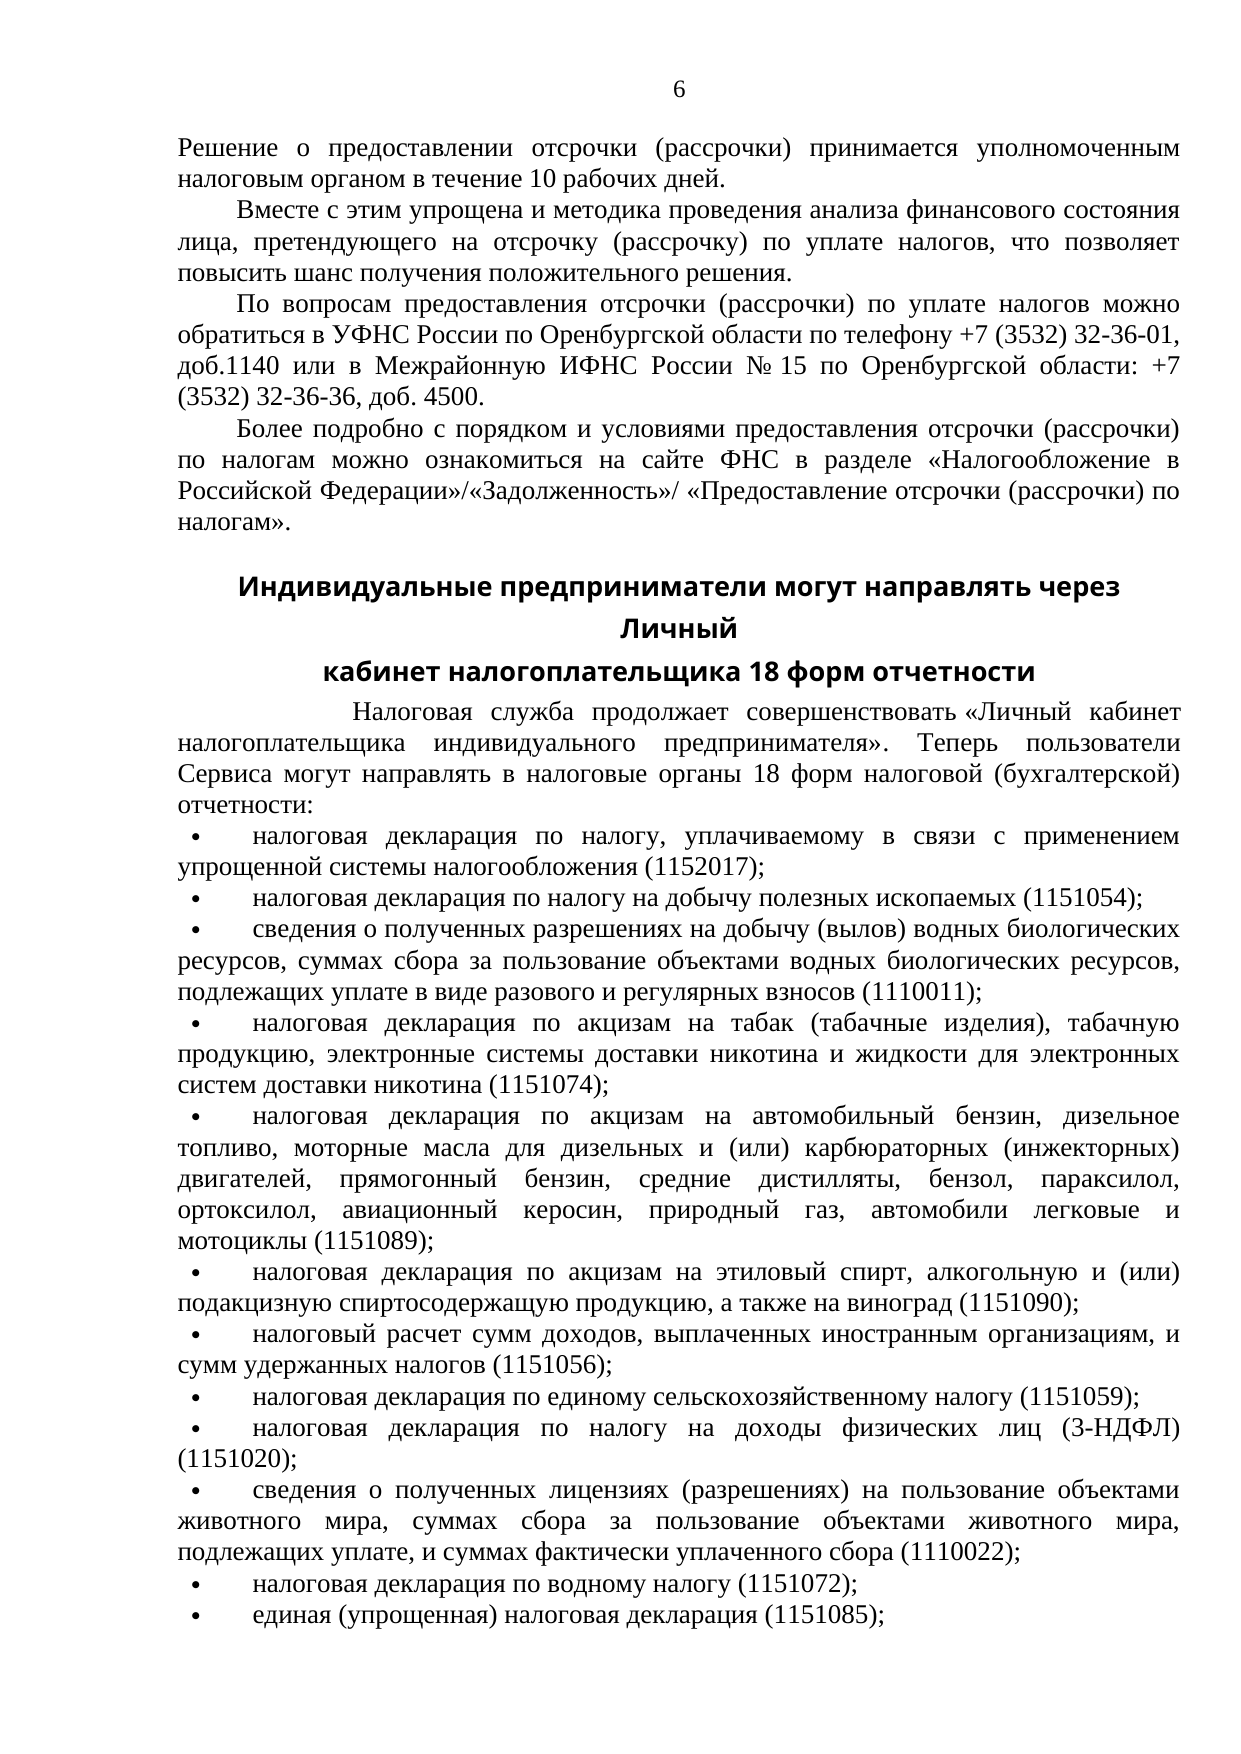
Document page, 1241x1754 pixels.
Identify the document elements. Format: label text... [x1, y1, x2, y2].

subtitle Индивидуальные предприниматели могут направлять через Личный [177, 567, 1181, 647]
subtitle кабинет налогоплательщика 18 форм отчетности [177, 652, 1181, 689]
list налоговая декларация по налогу на добычу полезных ископаемых (1151054); [177, 881, 1181, 913]
list налоговая декларация по акцизам на табак (табачные изделия), табачную продукцию, электронные системы доставки никотина и жидкости для электронных систем доставки никотина (1151074); [177, 1006, 1181, 1099]
list налоговая декларация по налогу на доходы физических лиц (3-НДФЛ) (1151020); [177, 1411, 1181, 1473]
list сведения о полученных лицензиях (разрешениях) на пользование объектами животного мира, суммах сбора за пользование объектами животного мира, подлежащих уплате, и суммах фактически уплаченного сбора (1110022); [177, 1473, 1181, 1567]
list налоговая декларация по акцизам на автомобильный бензин, дизельное топливо, моторные масла для дизельных и (или) карбюраторных (инжекторных) двигателей, прямогонный бензин, средние дистилляты, бензол, параксилол, ортоксилол, авиационный керосин, природный газ, автомобили легковые и мотоциклы (1151089); [177, 1099, 1181, 1255]
text Вместе с этим упрощена и методика проведения анализа финансового состояния лица, претендующего на отсрочку (рассрочку) по уплате налогов, что позволяет повысить шанс получения положительного решения. [177, 194, 1181, 287]
text Более подробно с порядком и условиями предоставления отсрочки (рассрочки) по налогам можно ознакомиться на сайте ФНС в разделе «Налогообложение в Российской Федерации»/«Задолженность»/ «Предоставление отсрочки (рассрочки) по налогам». [177, 412, 1181, 536]
list налоговая декларация по водному налогу (1151072); [177, 1567, 1181, 1598]
list налоговый расчет сумм доходов, выплаченных иностранным организациям, и сумм удержанных налогов (1151056); [177, 1317, 1181, 1380]
list налоговая декларация по акцизам на этиловый спирт, алкогольную и (или) подакцизную спиртосодержащую продукцию, а также на виноград (1151090); [177, 1255, 1181, 1317]
list налоговая декларация по налогу, уплачиваемому в связи с применением упрощенной системы налогообложения (1152017); [177, 819, 1181, 881]
list единая (упрощенная) налоговая декларация (1151085); [177, 1598, 1181, 1629]
list сведения о полученных разрешениях на добычу (вылов) водных биологических ресурсов, суммах сбора за пользование объектами водных биологических ресурсов, подлежащих уплате в виде разового и регулярных взносов (1110011); [177, 913, 1181, 1006]
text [177, 131, 1181, 194]
list налоговая декларация по единому сельскохозяйственному налогу (1151059); [177, 1380, 1181, 1411]
text Налоговая служба продолжает совершенствовать «Личный кабинет налогоплательщика индивидуального предпринимателя». Теперь пользователи Сервиса могут направлять в налоговые органы 18 форм налоговой (бухгалтерской) отчетности: [177, 694, 1181, 819]
text По вопросам предоставления отсрочки (рассрочки) по уплате налогов можно обратиться в УФНС России по Оренбургской области по телефону +7 (3532) 32-36-01, доб.1140 или в Межрайонную ИФНС России № 15 по Оренбургской области: +7 (3532) 32-36-36, доб. 4500. [177, 287, 1181, 412]
